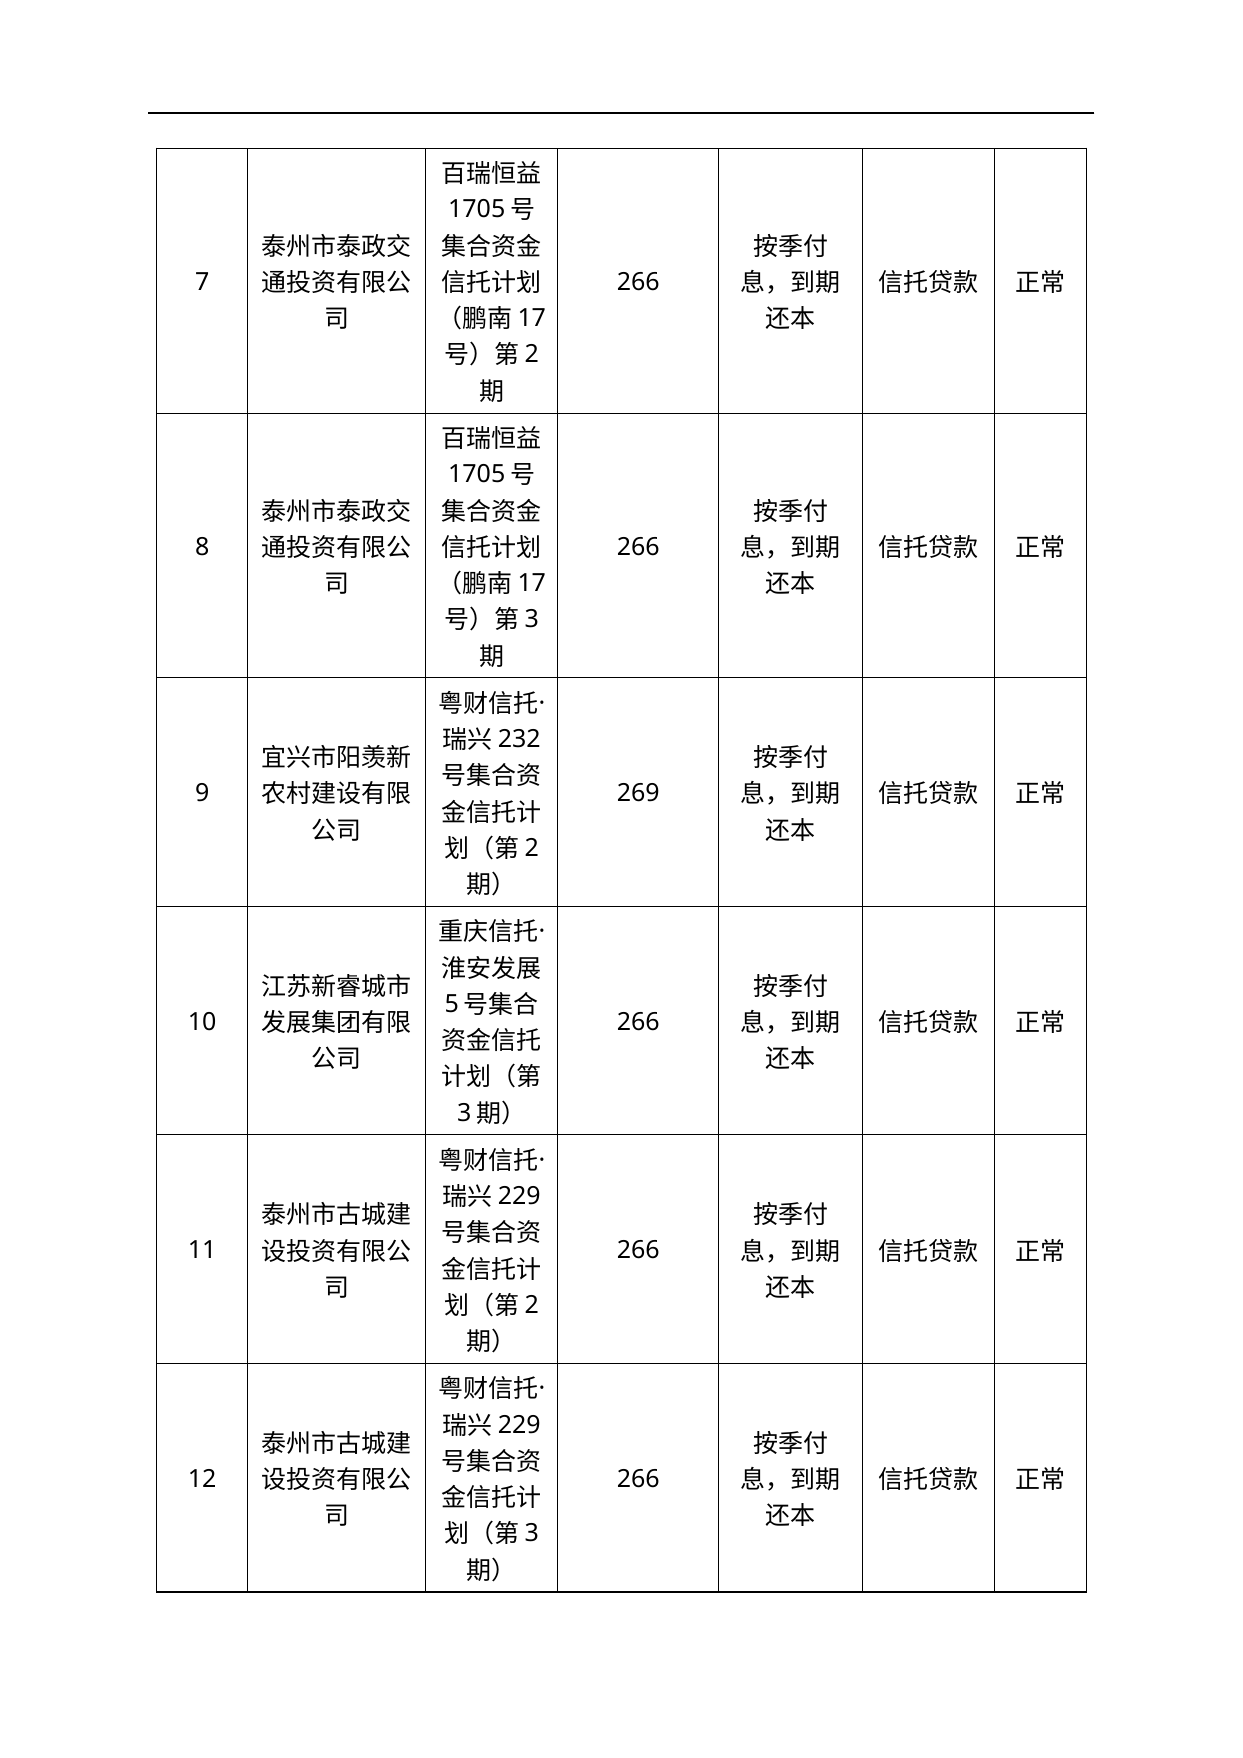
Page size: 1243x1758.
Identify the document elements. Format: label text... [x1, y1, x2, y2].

table_cell 9 [157, 678, 247, 906]
table_cell 泰州市古城建设投资有限公司 [248, 1364, 425, 1591]
table_cell 266 [558, 149, 718, 412]
table_cell 信托贷款 [863, 414, 994, 677]
table_cell 正常 [995, 149, 1086, 412]
table_cell 按季付息，到期还本 [719, 1135, 862, 1363]
table_cell 信托贷款 [863, 907, 994, 1134]
table_cell 信托贷款 [863, 149, 994, 412]
table_cell 泰州市泰政交通投资有限公司 [248, 414, 425, 677]
table_cell 266 [558, 1135, 718, 1363]
table_cell 正常 [995, 907, 1086, 1134]
table_cell 正常 [995, 678, 1086, 906]
table_cell 7 [157, 149, 247, 412]
table_cell 11 [157, 1135, 247, 1363]
table_cell 正常 [995, 1364, 1086, 1591]
table_cell 10 [157, 907, 247, 1134]
table_cell 按季付息，到期还本 [719, 414, 862, 677]
table_cell 按季付息，到期还本 [719, 678, 862, 906]
table_cell 8 [157, 414, 247, 677]
table_cell 269 [558, 678, 718, 906]
table_cell 266 [558, 1364, 718, 1591]
table_cell 266 [558, 414, 718, 677]
table_cell 江苏新睿城市发展集团有限公司 [248, 907, 425, 1134]
table_cell 粤财信托·瑞兴229号集合资金信托计划（第3期） [426, 1364, 557, 1591]
table_cell 信托贷款 [863, 1135, 994, 1363]
table_cell 粤财信托·瑞兴232号集合资金信托计划（第2期） [426, 678, 557, 906]
table_cell 按季付息，到期还本 [719, 149, 862, 412]
table_cell 百瑞恒益1705号集合资金信托计划（鹏南17号）第3期 [426, 414, 557, 677]
table_cell 信托贷款 [863, 1364, 994, 1591]
table_cell 重庆信托·淮安发展5号集合资金信托计划（第3期） [426, 907, 557, 1134]
table_cell 信托贷款 [863, 678, 994, 906]
table_cell 按季付息，到期还本 [719, 907, 862, 1134]
table_cell 宜兴市阳羡新农村建设有限公司 [248, 678, 425, 906]
table_cell 百瑞恒益1705号集合资金信托计划（鹏南17号）第2期 [426, 149, 557, 412]
table_cell 粤财信托·瑞兴229号集合资金信托计划（第2期） [426, 1135, 557, 1363]
table_cell 泰州市古城建设投资有限公司 [248, 1135, 425, 1363]
table_cell 正常 [995, 1135, 1086, 1363]
table_cell 266 [558, 907, 718, 1134]
table_cell 正常 [995, 414, 1086, 677]
table_cell 12 [157, 1364, 247, 1591]
table_cell 按季付息，到期还本 [719, 1364, 862, 1591]
table_cell 泰州市泰政交通投资有限公司 [248, 149, 425, 412]
